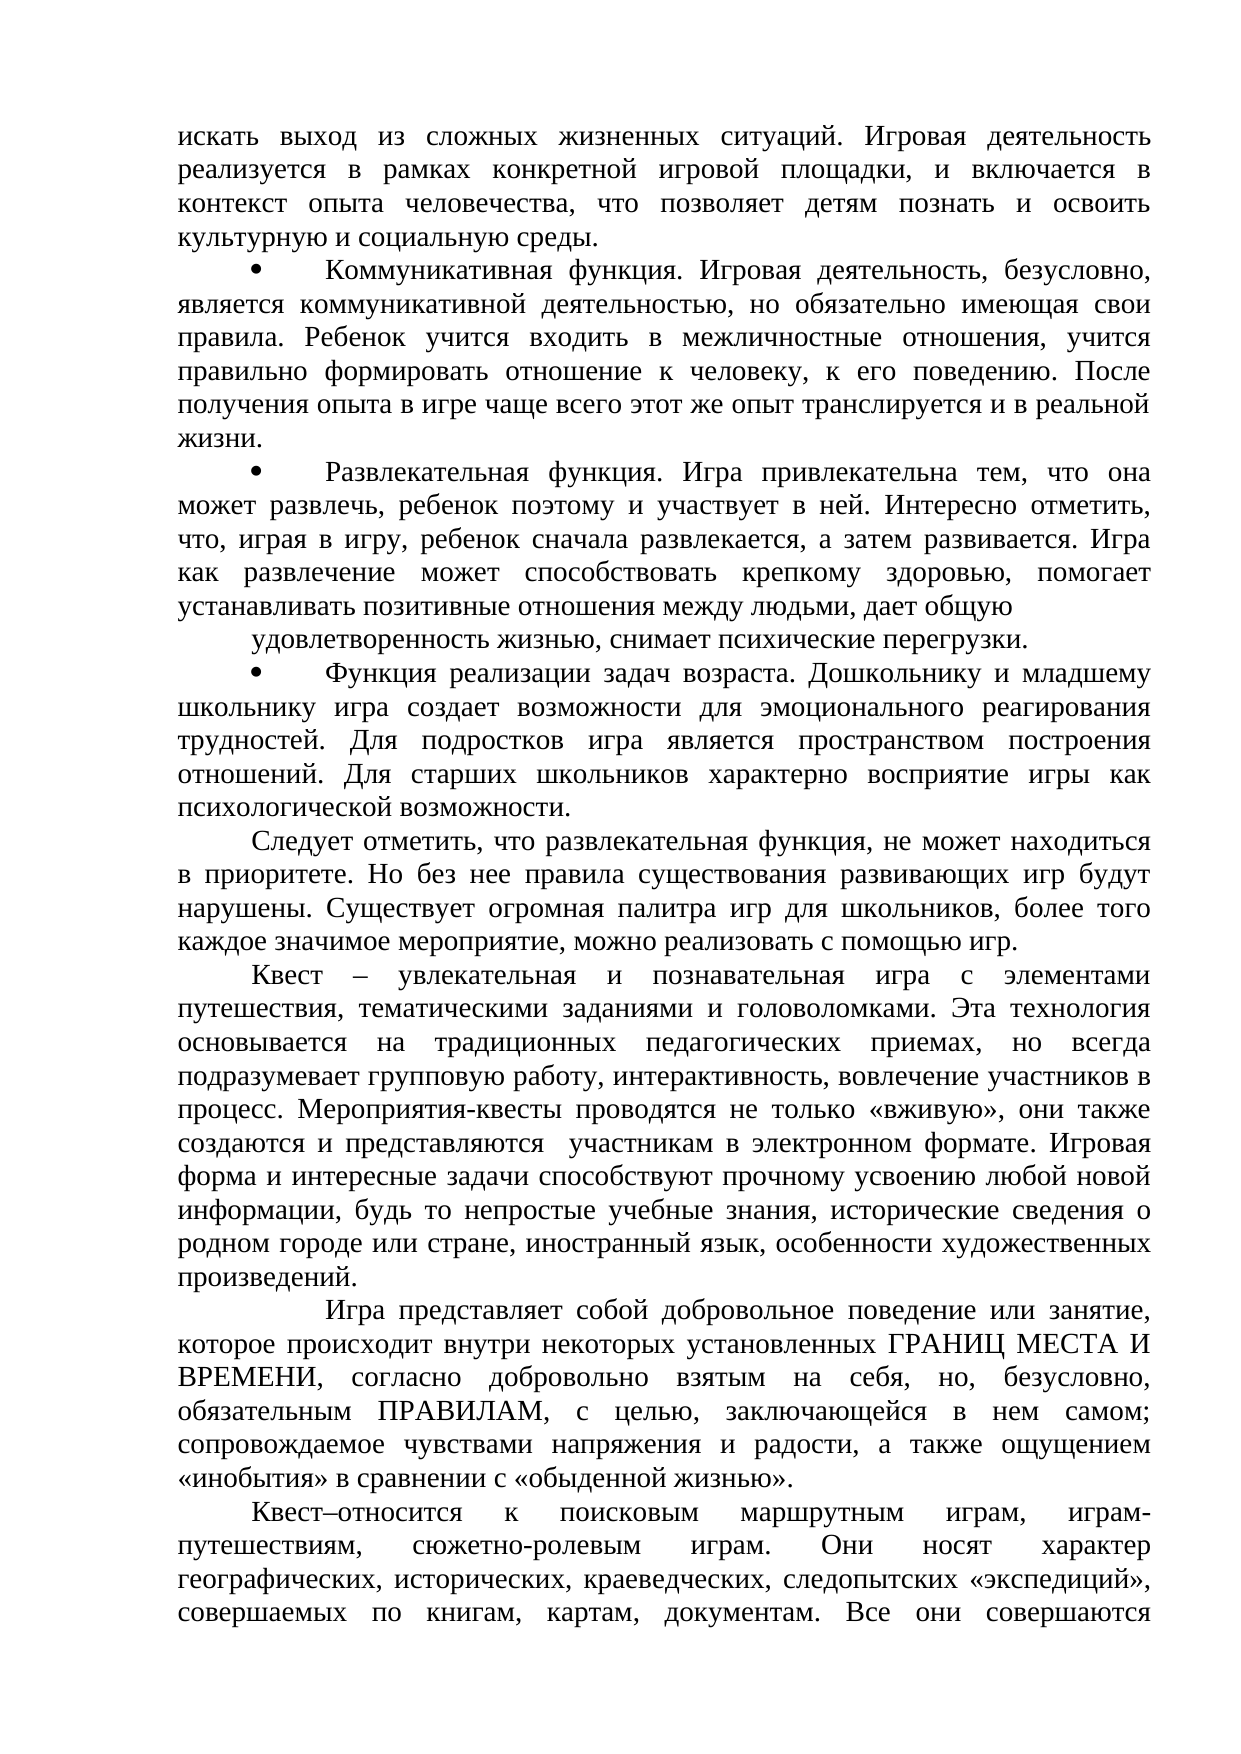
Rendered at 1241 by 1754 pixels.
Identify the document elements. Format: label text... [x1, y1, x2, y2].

list Функция реализации задач возраста. Дошкольнику и младшему школьнику игра создает возможности для эмоционального реагирования трудностей. Для подростков игра является пространством построения отношений. Для старших школьников характерно восприятие игры как психологической возможности. [177, 655, 1152, 823]
text Игра представляет собой добровольное поведение или занятие, которое происходит внутри некоторых установленных ГРАНИЦ МЕСТА И ВРЕМЕНИ, согласно добровольно взятым на себя, но, безусловно, обязательным ПРАВИЛАМ, с целью, заключающейся в нем самом; сопровождаемое чувствами напряжения и радости, а также ощущением «инобытия» в сравнении с «обыденной жизнью». [177, 1292, 1152, 1494]
text Квест – увлекательная и познавательная игра с элементами путешествия, тематическими заданиями и головоломками. Эта технология основывается на традиционных педагогических приемах, но всегда подразумевает групповую работу, интерактивность, вовлечение участников в процесс. Мероприятия-квесты проводятся не только «вживую», они также создаются и представляются участникам в электронном формате. Игровая форма и интересные задачи способствуют прочному усвоению любой новой информации, будь то непростые учебные знания, исторические сведения о родном городе или стране, иностранный язык, особенности художественных произведений. [177, 957, 1152, 1292]
text удовлетворенность жизнью, снимает психические перегрузки. [177, 621, 1152, 655]
list Коммуникативная функция. Игровая деятельность, безусловно, является коммуникативной деятельностью, но обязательно имеющая свои правила. Ребенок учится входить в межличностные отношения, учится правильно формировать отношение к человеку, к его поведению. После получения опыта в игре чаще всего этот же опыт транслируется и в реальной жизни. [177, 252, 1152, 454]
list Следует отметить, что развлекательная функция, не может находиться в приоритете. Но без нее правила существования развивающих игр будут нарушены. Существует огромная палитра игр для школьников, более того каждое значимое мероприятие, можно реализовать с помощью игр. [177, 823, 1152, 957]
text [177, 1494, 1152, 1628]
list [177, 118, 1152, 252]
list Развлекательная функция. Игра привлекательна тем, что она может развлечь, ребенок поэтому и участвует в ней. Интересно отметить, что, играя в игру, ребенок сначала развлекается, а затем развивается. Игра как развлечение может способствовать крепкому здоровью, помогает устанавливать позитивные отношения между людьми, дает общую [177, 454, 1152, 621]
